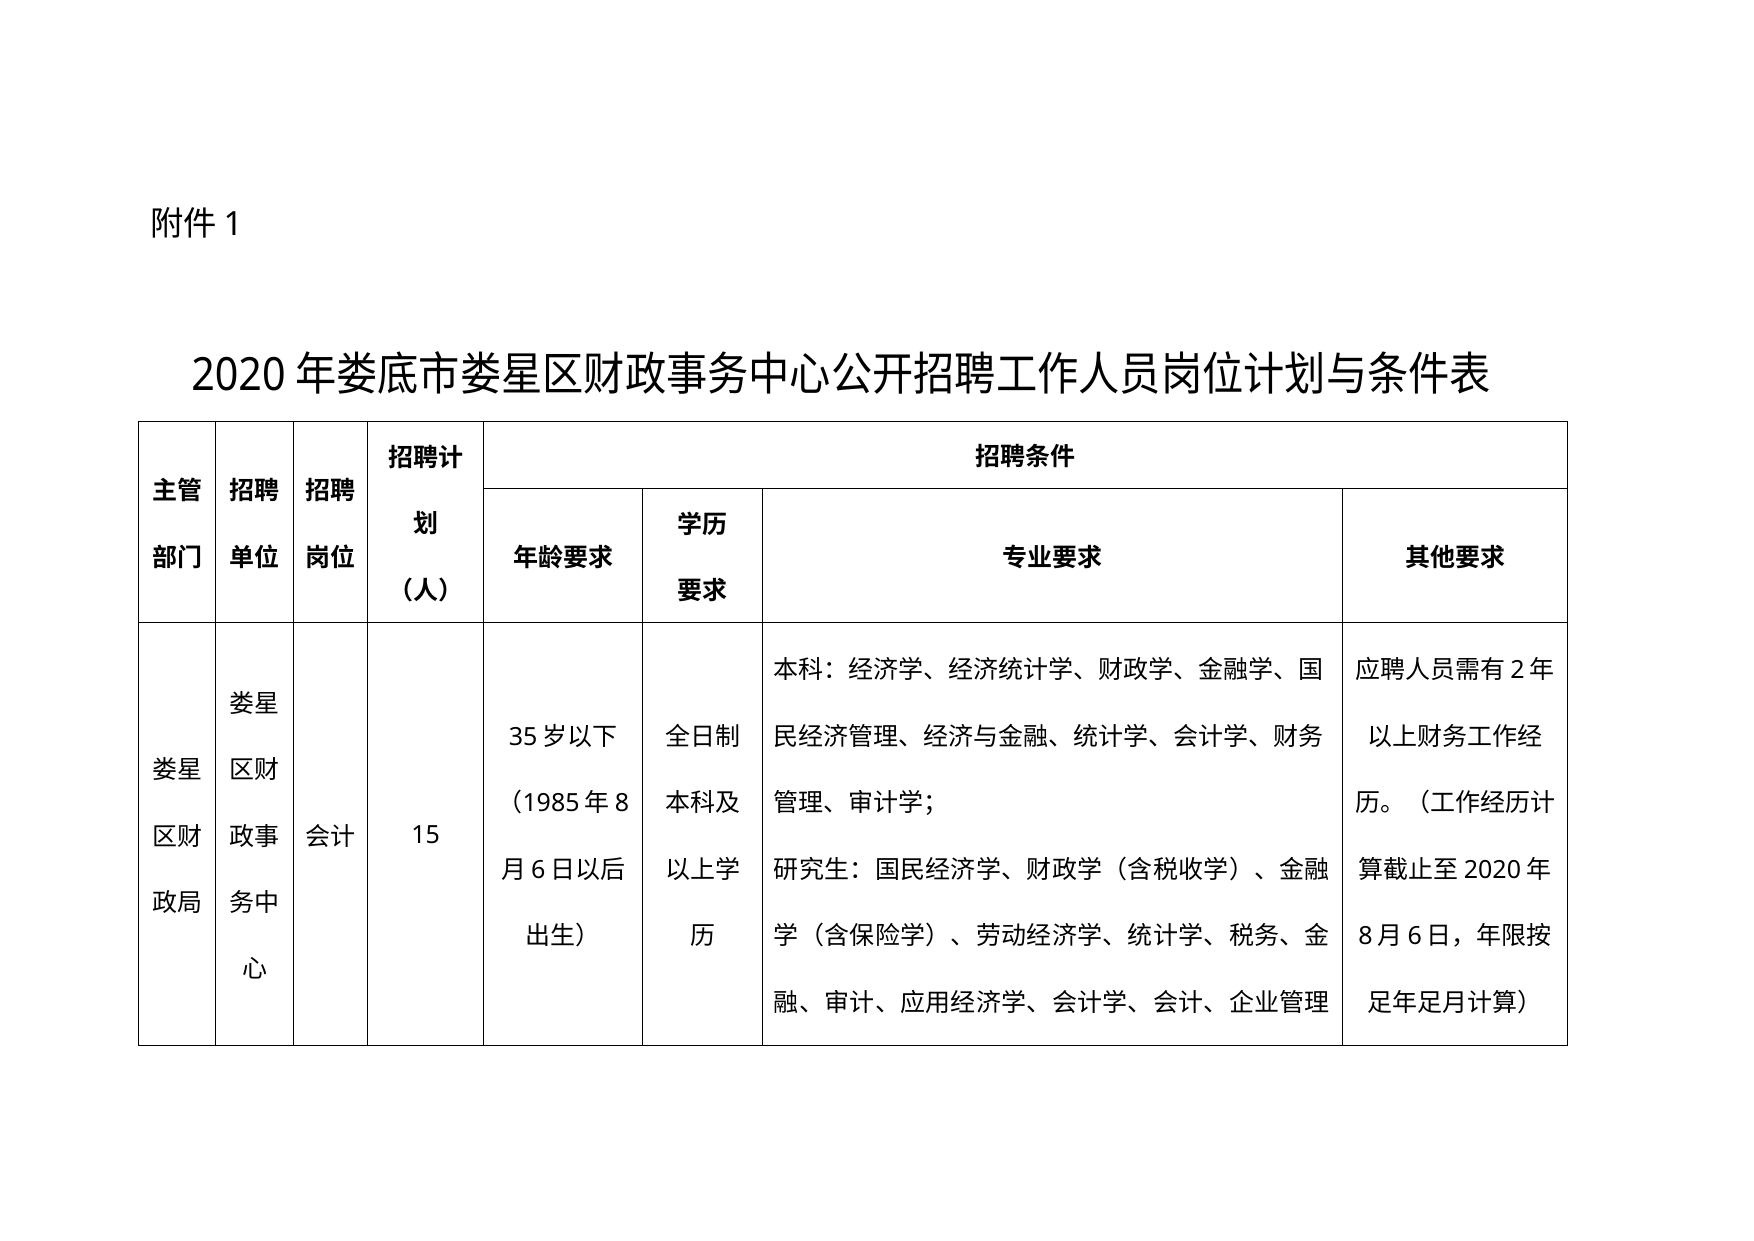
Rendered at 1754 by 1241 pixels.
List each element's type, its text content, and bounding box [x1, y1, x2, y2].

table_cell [1343, 623, 1567, 1045]
table_cell 娄星区财政局 [139, 623, 215, 1045]
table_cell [763, 623, 1342, 1045]
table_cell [484, 623, 642, 1045]
table_cell 学历 要求 [643, 489, 762, 622]
table_header 招聘计划（人） [368, 422, 483, 622]
table_header 招聘条件 [484, 422, 1567, 488]
table_cell 年龄要求 [484, 489, 642, 622]
table_header 主管部门 [139, 422, 215, 622]
table_header 招聘岗位 [294, 422, 367, 622]
table_cell 15 [368, 623, 483, 1045]
table_cell 其他要求 [1343, 489, 1567, 622]
text 2020年娄底市娄星区财政事务中心公开招聘工作人员岗位计划与条件表 [150, 321, 1604, 421]
table_cell 全日制本科及以上学历 [643, 623, 762, 1045]
table_cell 专业要求 [763, 489, 1342, 622]
table_cell 会计 [294, 623, 367, 1045]
table_cell 娄星区财政事务中心 [216, 623, 293, 1045]
text 附件1 [150, 188, 1604, 254]
table_header 招聘单位 [216, 422, 293, 622]
